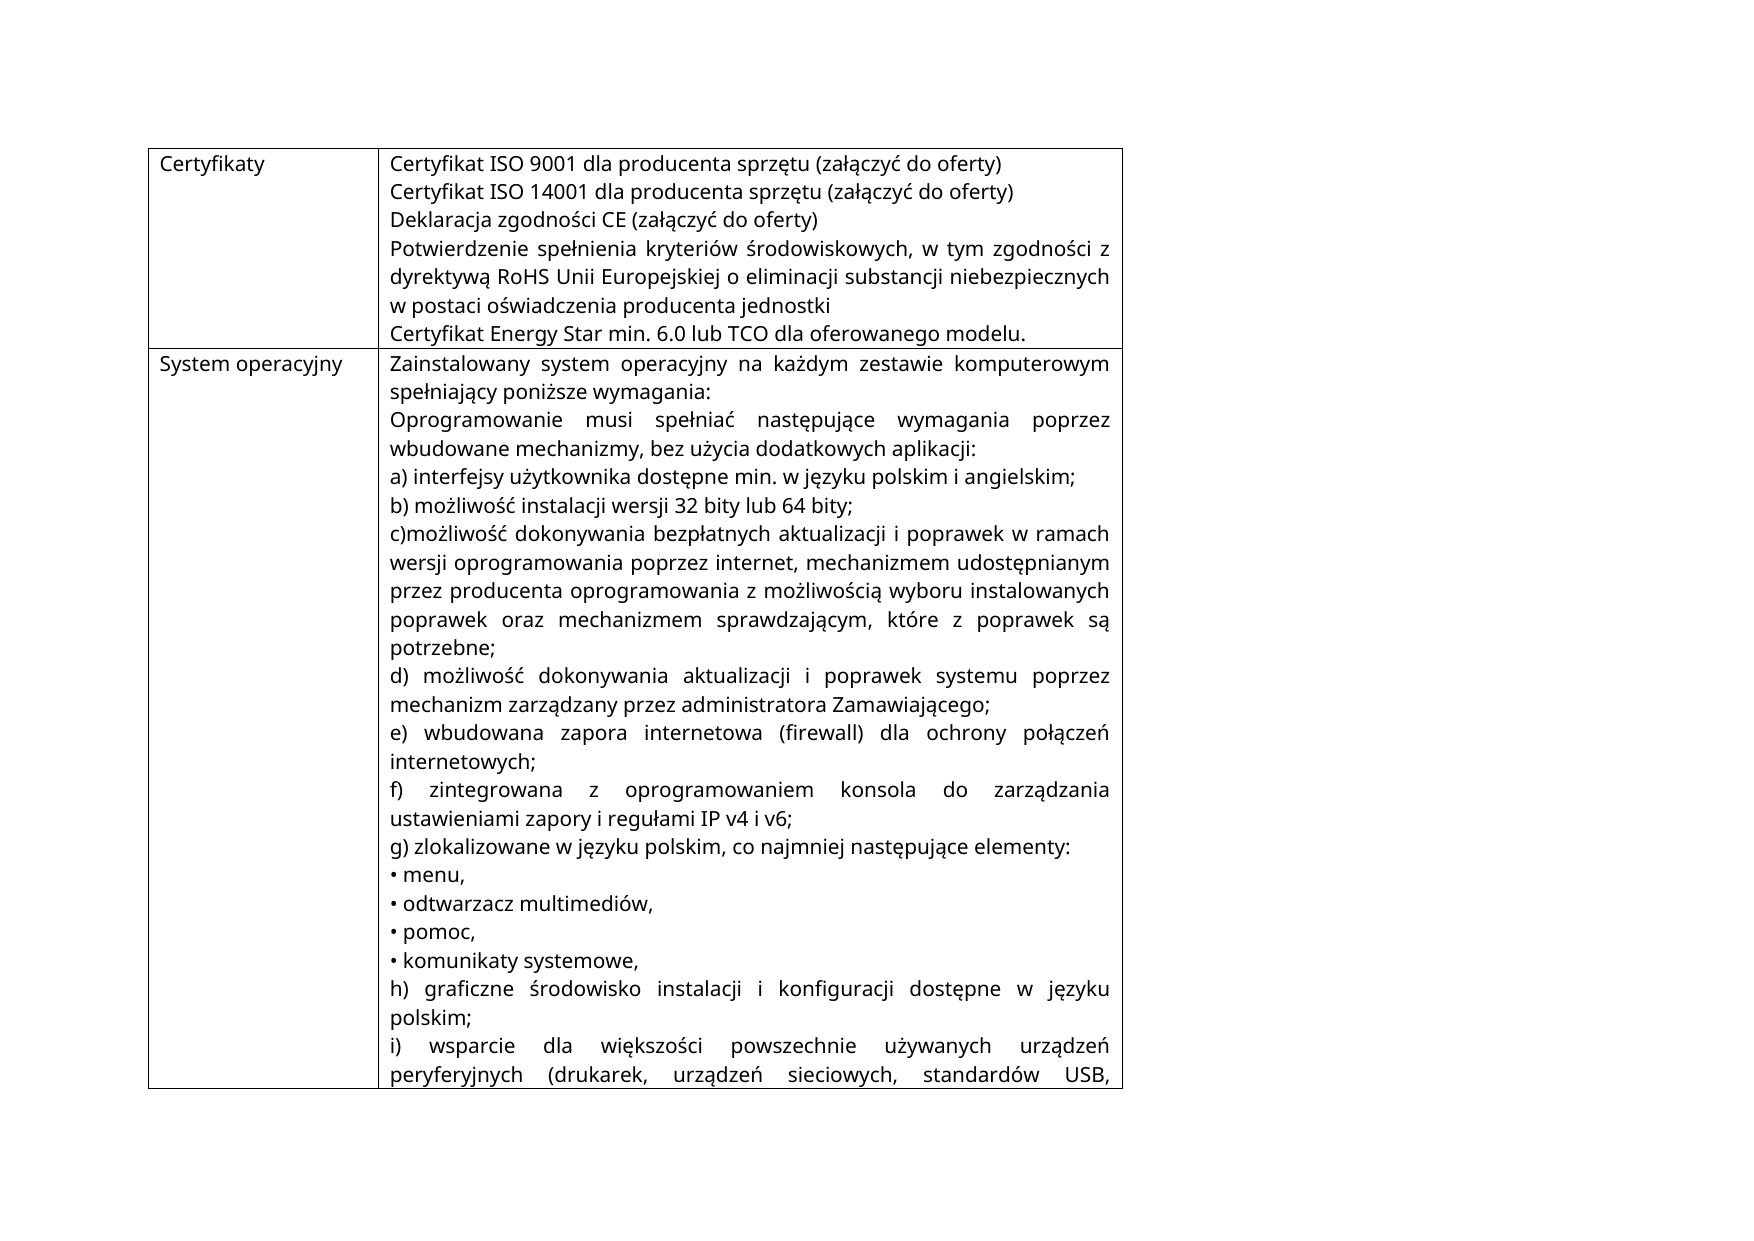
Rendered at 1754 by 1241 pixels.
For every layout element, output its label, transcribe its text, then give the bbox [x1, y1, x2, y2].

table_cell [379, 349, 1122, 1088]
table_cell Certyfikat ISO 9001 dla producenta sprzętu (załączyć do oferty) Certyfikat ISO 14001 dla producenta sprzętu (załączyć do oferty) Deklaracja zgodności CE (załączyć do oferty) Potwierdzenie spełnienia kryteriów środowiskowych, w tym zgodności z dyrektywą RoHS Unii Europejskiej o eliminacji substancji niebezpiecznych w postaci oświadczenia producenta jednostki Certyfikat Energy Star min. 6.0 lub TCO dla oferowanego modelu. [379, 149, 1122, 348]
table_cell System operacyjny [149, 349, 378, 1088]
table_cell Certyfikaty [149, 149, 378, 348]
